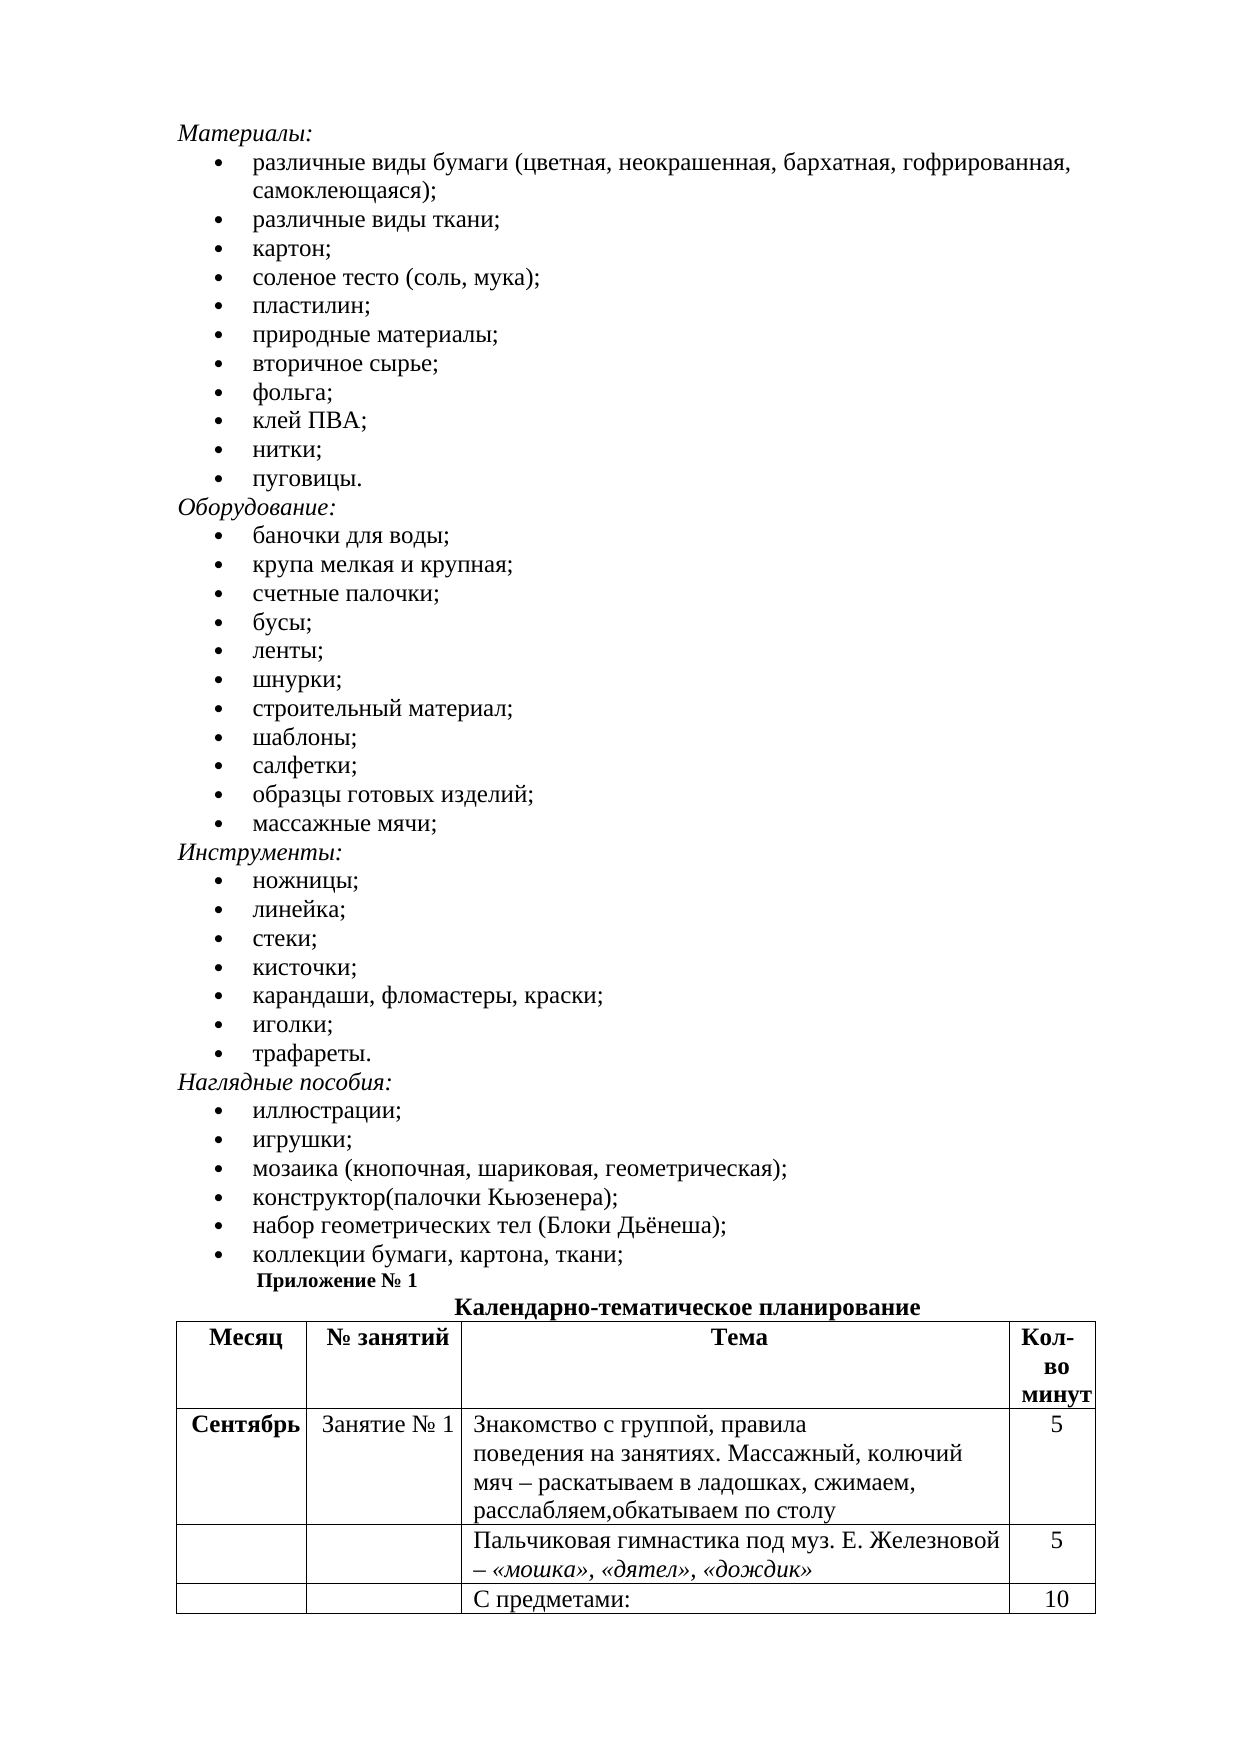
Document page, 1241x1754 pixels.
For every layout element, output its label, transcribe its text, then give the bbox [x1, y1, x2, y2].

list массажные мячи; [215, 808, 1152, 837]
table_cell Знакомство с группой, правила поведения на занятиях. Массажный, колючий мяч – раскатываем в ладошках, сжимаем, расслабляем,обкатываем по столу [462, 1409, 1009, 1524]
list салфетки; [215, 751, 1152, 779]
list картон; [215, 233, 1152, 262]
list набор геометрических тел (Блоки Дьёнеша); [215, 1211, 1152, 1239]
table_cell Сентябрь [177, 1409, 306, 1524]
list мозаика (кнопочная, шариковая, геометрическая); [215, 1153, 1152, 1182]
table_cell [177, 1584, 306, 1613]
table_cell 10 [1010, 1584, 1095, 1613]
table_cell [307, 1525, 461, 1583]
list коллекции бумаги, картона, ткани; [215, 1239, 1152, 1268]
text Наглядные пособия: [177, 1067, 1152, 1096]
list различные виды ткани; [215, 204, 1152, 233]
list стеки; [215, 923, 1152, 952]
list бусы; [215, 607, 1152, 636]
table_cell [462, 1584, 1009, 1613]
table_cell Пальчиковая гимнастика под муз. Е. Железновой – «мошка», «дятел», «дождик» [462, 1525, 1009, 1583]
list фольга; [215, 377, 1152, 406]
text Оборудование: [177, 492, 1152, 521]
list иллюстрации; [215, 1096, 1152, 1124]
table_header № занятий [307, 1322, 461, 1408]
text Приложение № 1 [215, 1268, 1160, 1292]
table_header Месяц [177, 1322, 306, 1408]
list нитки; [215, 434, 1152, 463]
table_cell Занятие № 1 [307, 1409, 461, 1524]
list клей ПВА; [215, 406, 1152, 434]
table_header Кол- во минут [1010, 1322, 1095, 1408]
list соленое тесто (соль, мука); [215, 262, 1152, 291]
list образцы готовых изделий; [215, 779, 1152, 808]
table_cell [307, 1584, 461, 1613]
list кисточки; [215, 952, 1152, 981]
list линейка; [215, 894, 1152, 923]
list строительный материал; [215, 693, 1152, 722]
list трафареты. [215, 1038, 1152, 1067]
list различные виды бумаги (цветная, неокрашенная, бархатная, гофрированная, самоклеющаяся); [215, 147, 1152, 204]
table_cell 5 [1010, 1409, 1095, 1524]
list крупа мелкая и крупная; [215, 549, 1152, 578]
table_header Тема [462, 1322, 1009, 1408]
text Материалы: [177, 118, 1152, 147]
list шаблоны; [215, 722, 1152, 751]
list конструктор(палочки Кьюзенера); [215, 1182, 1152, 1211]
list счетные палочки; [215, 578, 1152, 607]
list шнурки; [215, 664, 1152, 693]
list баночки для воды; [215, 521, 1152, 549]
list карандаши, фломастеры, краски; [215, 981, 1152, 1009]
text Календарно-тематическое планирование [215, 1292, 1160, 1321]
list пуговицы. [215, 463, 1152, 492]
list вторичное сырье; [215, 348, 1152, 377]
list игрушки; [215, 1124, 1152, 1153]
list ножницы; [215, 866, 1152, 894]
table_cell [177, 1525, 306, 1583]
table_cell 5 [1010, 1525, 1095, 1583]
list природные материалы; [215, 319, 1152, 348]
text Инструменты: [177, 837, 1152, 866]
list иголки; [215, 1009, 1152, 1038]
list пластилин; [215, 291, 1152, 319]
list ленты; [215, 636, 1152, 664]
